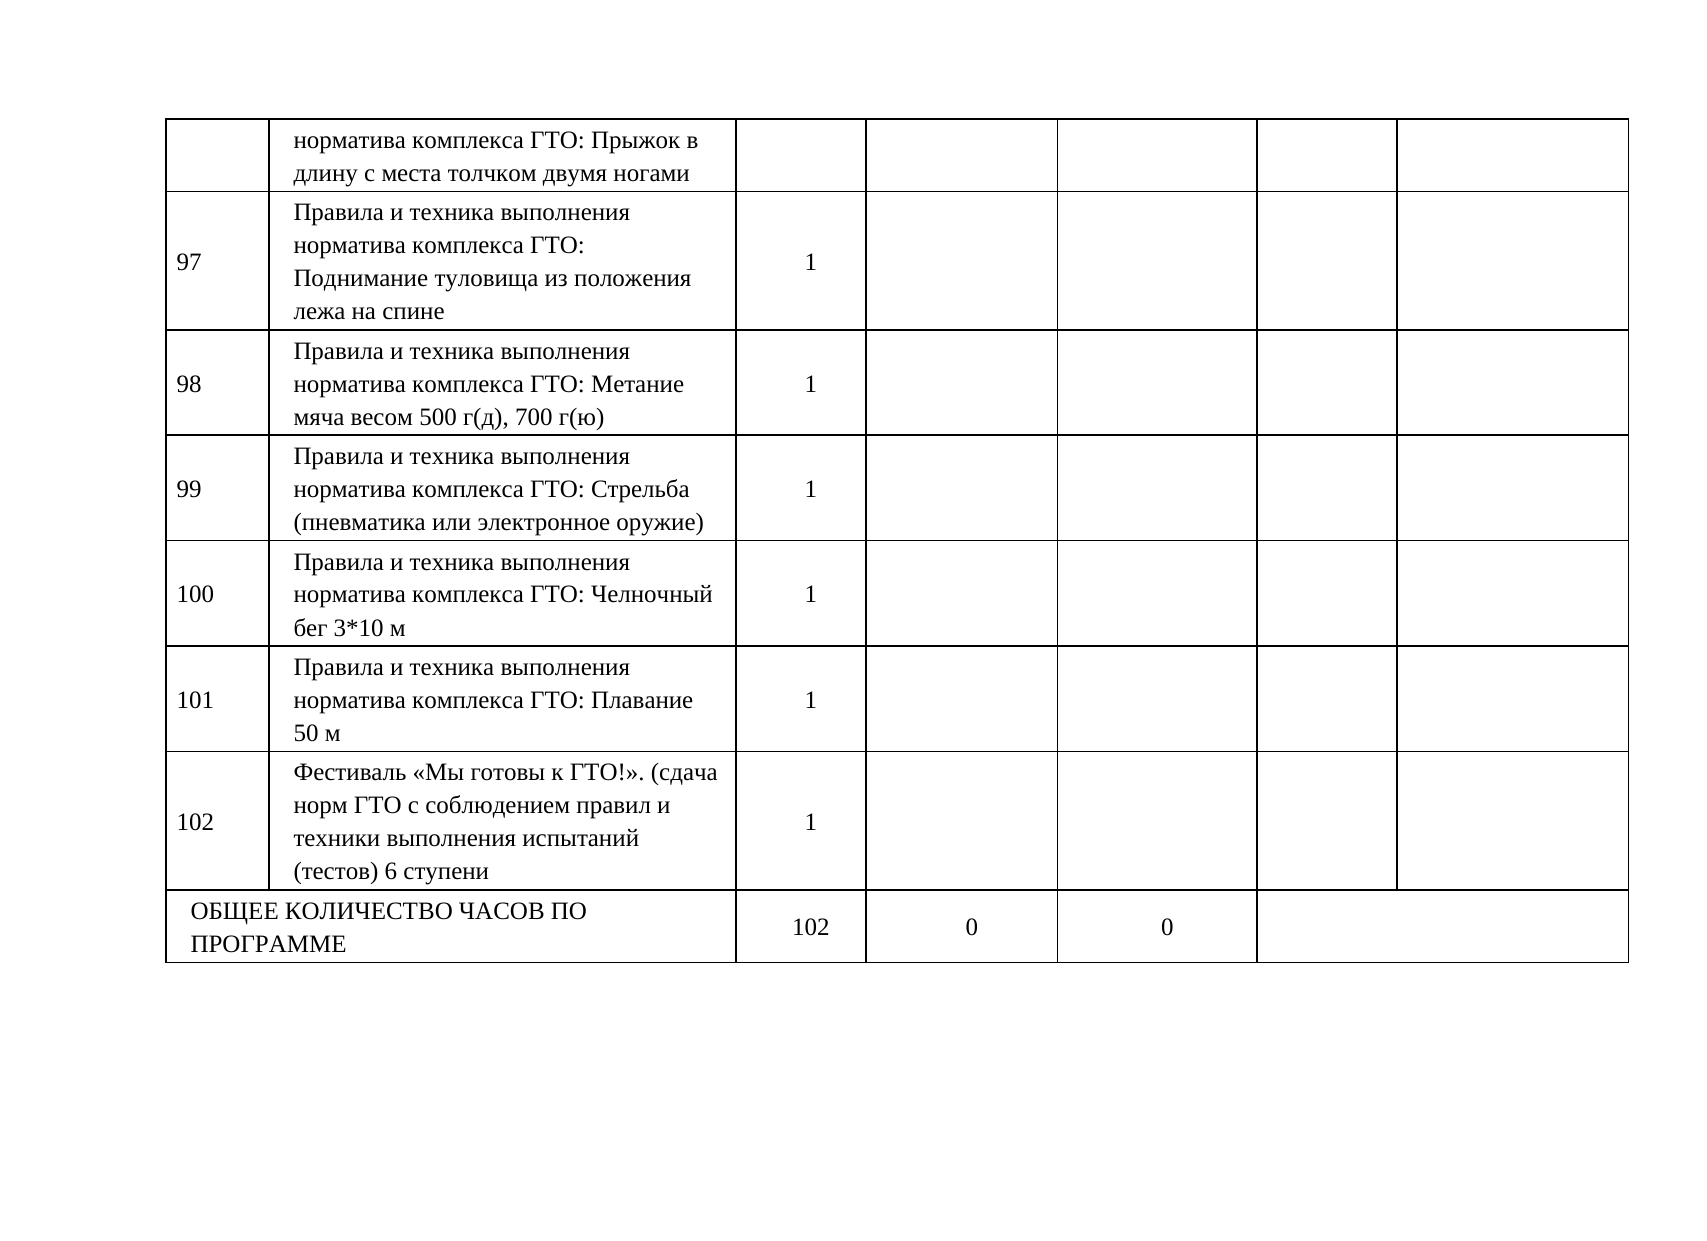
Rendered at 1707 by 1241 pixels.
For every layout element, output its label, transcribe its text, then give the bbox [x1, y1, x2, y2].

table_cell [1258, 120, 1396, 191]
table_cell 102 [737, 891, 865, 961]
table_cell [1398, 541, 1628, 645]
table_cell [1398, 647, 1628, 751]
table_cell [1058, 647, 1256, 751]
table_cell [1398, 436, 1628, 540]
table_cell 96 [167, 120, 268, 191]
table_cell Фестиваль «Мы готовы к ГТО!». (сдача норм ГТО с соблюдением правил и техники выполнения испытаний (тестов) 6 ступени [270, 752, 735, 889]
table_cell [1258, 752, 1396, 889]
table_cell [1258, 436, 1396, 540]
table_cell [867, 541, 1057, 645]
table_cell Правила и техника выполнения норматива комплекса ГТО: Челночный бег 3*10 м [270, 541, 735, 645]
table_cell 1 [737, 192, 865, 329]
table_cell [1258, 647, 1396, 751]
table_cell 1 [737, 752, 865, 889]
table_cell [1058, 541, 1256, 645]
table_cell ОБЩЕЕ КОЛИЧЕСТВО ЧАСОВ ПО ПРОГРАММЕ [167, 891, 735, 961]
table_cell [1398, 192, 1628, 329]
table_cell 98 [167, 331, 268, 434]
table_cell [1058, 436, 1256, 540]
table_cell [1398, 331, 1628, 434]
table_cell [867, 647, 1057, 751]
table_cell 0 [867, 891, 1057, 961]
table_cell [867, 331, 1057, 434]
table_cell 1 [737, 436, 865, 540]
table_cell Правила и техника выполнения норматива комплекса ГТО: Метание мяча весом 500 г(д), 700 г(ю) [270, 331, 735, 434]
table_cell 97 [167, 192, 268, 329]
table_cell 99 [167, 436, 268, 540]
table_cell [1398, 752, 1628, 889]
table_cell [867, 192, 1057, 329]
table_cell 100 [167, 541, 268, 645]
table_cell 1 [737, 331, 865, 434]
table_cell [1258, 541, 1396, 645]
table_cell Правила и техника выполнения норматива комплекса ГТО: Поднимание туловища из положения лежа на спине [270, 192, 735, 329]
table_cell [1058, 120, 1256, 191]
table_cell 102 [167, 752, 268, 889]
table_cell Правила и техника выполнения норматива комплекса ГТО: Плавание 50 м [270, 647, 735, 751]
table_cell 101 [167, 647, 268, 751]
table_cell [1058, 331, 1256, 434]
table_cell 1 [737, 120, 865, 191]
table_cell [867, 120, 1057, 191]
table_cell [1258, 891, 1628, 961]
table_cell 1 [737, 541, 865, 645]
table_cell [867, 752, 1057, 889]
table_cell Правила и техника выполнения норматива комплекса ГТО: Стрельба (пневматика или электронное оружие) [270, 436, 735, 540]
table_cell [1398, 120, 1628, 191]
table_cell [1258, 331, 1396, 434]
table_cell [867, 436, 1057, 540]
table_cell 0 [1058, 891, 1256, 961]
table_cell 1 [737, 647, 865, 751]
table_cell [270, 120, 735, 191]
table_cell [1258, 192, 1396, 329]
table_cell [1058, 192, 1256, 329]
table_cell [1058, 752, 1256, 889]
